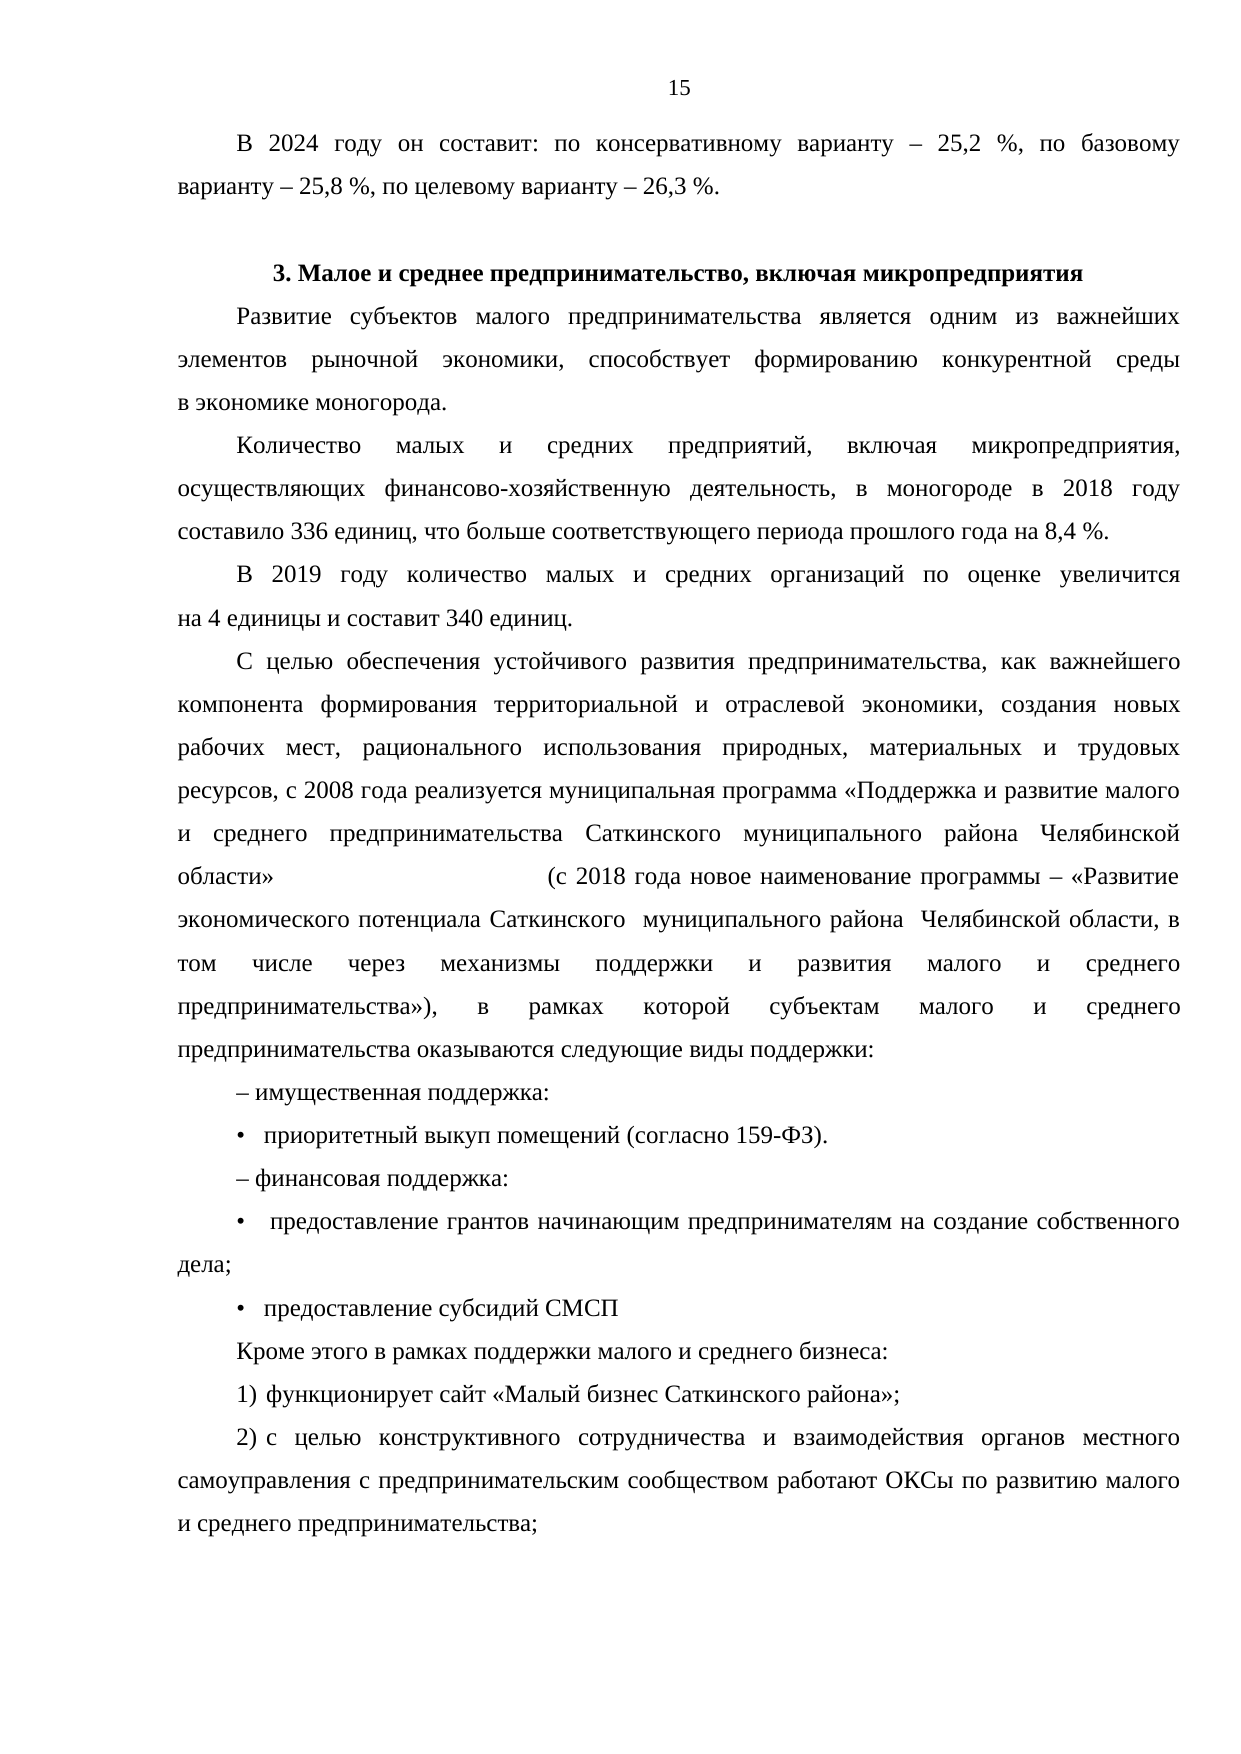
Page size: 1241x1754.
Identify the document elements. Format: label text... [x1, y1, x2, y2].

text В 2024 году он составит: по консервативному варианту – 25,2 %, по базовому варианту – 25,8 %, по целевому варианту – 26,3 %. [177, 128, 1181, 200]
text 1) функционирует сайт «Малый бизнес Саткинского района»; [177, 1379, 1181, 1408]
text 2) с целью конструктивного сотрудничества и взаимодействия органов местного самоуправления с предпринимательским сообществом работают ОКСы по развитию малого и среднего предпринимательства; [177, 1422, 1181, 1537]
text • предоставление грантов начинающим предпринимателям на создание собственного дела; [177, 1206, 1181, 1278]
text • предоставление субсидий СМСП [177, 1293, 1181, 1321]
text Кроме этого в рамках поддержки малого и среднего бизнеса: [177, 1336, 1181, 1364]
text Развитие субъектов малого предпринимательства является одним из важнейших элементов рыночной экономики, способствует формированию конкурентной среды в экономике моногорода. [177, 301, 1181, 416]
text 3. Малое и среднее предпринимательство, включая микропредприятия [177, 258, 1179, 286]
text – финансовая поддержка: [177, 1163, 1181, 1192]
text – имущественная поддержка: [177, 1077, 1181, 1106]
text Количество малых и средних предприятий, включая микропредприятия, осуществляющих финансово-хозяйственную деятельность, в моногороде в 2018 году составило 336 единиц, что больше соответствующего периода прошлого года на 8,4 %. [177, 430, 1181, 545]
text С целью обеспечения устойчивого развития предпринимательства, как важнейшего компонента формирования территориальной и отраслевой экономики, создания новых рабочих мест, рационального использования природных, материальных и трудовых ресурсов, с 2008 года реализуется муниципальная программа «Поддержка и развитие малого и среднего предпринимательства Саткинского муниципального района Челябинской области» (с 2018 года новое наименование программы – «Развитие экономического потенциала Саткинского муниципального района Челябинской области, в том числе через механизмы поддержки и развития малого и среднего предпринимательства»), в рамках которой субъектам малого и среднего предпринимательства оказываются следующие виды поддержки: [177, 646, 1181, 1063]
text • приоритетный выкуп помещений (согласно 159-ФЗ). [177, 1120, 1181, 1149]
text В 2019 году количество малых и средних организаций по оценке увеличится на 4 единицы и составит 340 единиц. [177, 559, 1181, 631]
